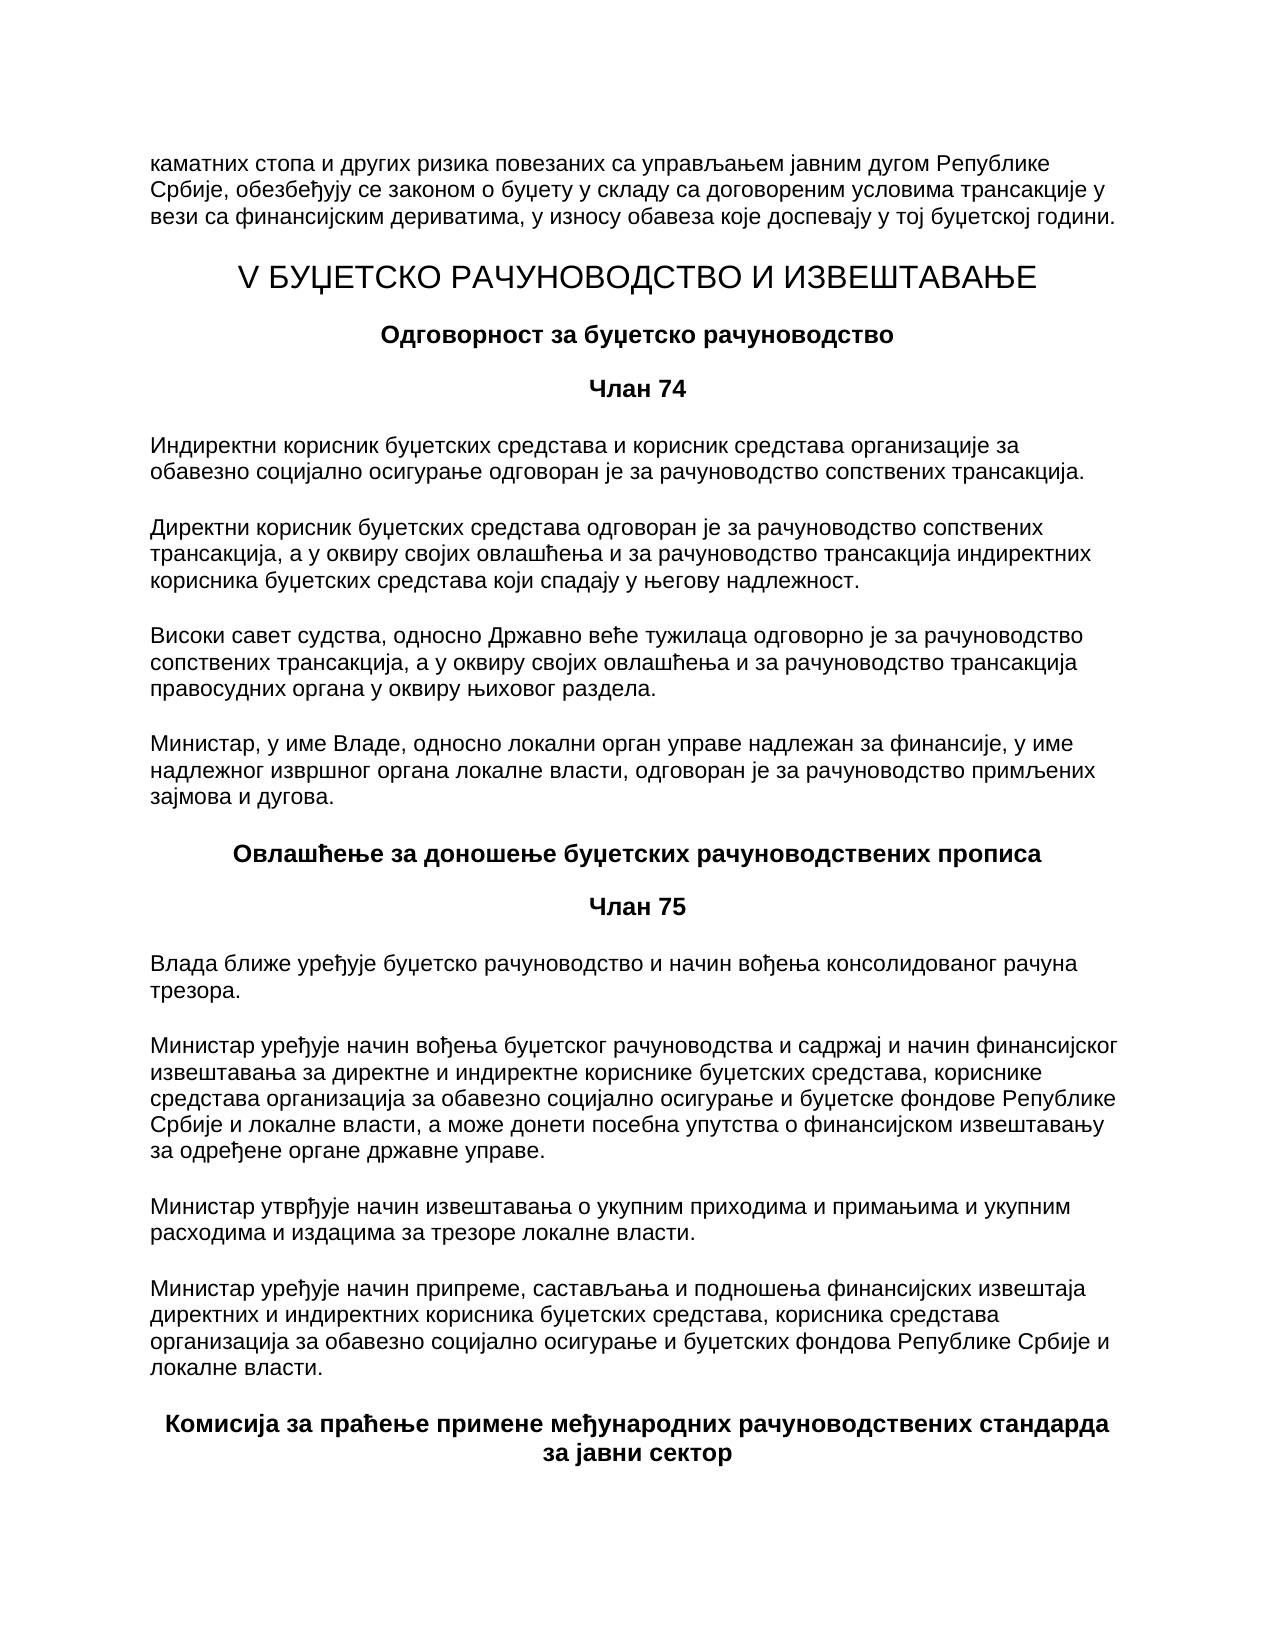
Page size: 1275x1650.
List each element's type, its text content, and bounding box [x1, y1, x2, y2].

text Високи савет судства, односно Државно веће тужилаца одговорно је за рачуноводство сопствених трансакција, а у оквиру својих овлашћења и за рачуноводство трансакција правосудних органа у оквиру њиховог раздела. [150, 622, 1125, 701]
text Члан 74 [150, 374, 1125, 403]
text Одговорност за буџетско рачуноводство [150, 320, 1125, 349]
text Влада ближе уређује буџетско рачуноводство и начин вођења консолидованог рачуна трезора. [150, 950, 1125, 1003]
text Министар уређује начин припреме, састављања и подношења финансијских извештаја директних и индиректних корисника буџетских средстава, корисника средстава организација за обавезно социјално осигурање и буџетских фондова Републике Србије и локалне власти. [150, 1275, 1125, 1380]
text Индиректни корисник буџетских средстава и корисник средстава организације за обавезно социјално осигурање одговоран је за рачуноводство сопствених трансакција. [150, 432, 1125, 485]
text V БУЏЕТСКО РАЧУНОВОДСТВО И ИЗВЕШТАВАЊЕ [150, 258, 1125, 295]
text Овлашћење за доношење буџетских рачуноводствених прописа [150, 838, 1125, 867]
text Директни корисник буџетских средстава одговоран је за рачуноводство сопствених трансакција, а у оквиру својих овлашћења и за рачуноводство трансакција индиректних корисника буџетских средстава који спадају у његову надлежност. [150, 514, 1125, 593]
text Министар, у име Владе, односно локални орган управе надлежан за финансије, у име надлежног извршног органа локалне власти, одговоран је за рачуноводство примљених зајмова и дугова. [150, 730, 1125, 809]
text Министар утврђује начин извештавања о укупним приходима и примањима и укупним расходима и издацима за трезоре локалне власти. [150, 1193, 1125, 1246]
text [150, 150, 1125, 229]
text Члан 75 [150, 892, 1125, 921]
text Комисија за праћење примене међународних рачуноводствених стандарда за јавни сектор [150, 1409, 1125, 1467]
text Министар уређује начин вођења буџетског рачуноводства и садржај и начин финансијског извештавања за директне и индиректне кориснике буџетских средстава, кориснике средстава организација за обавезно социјално осигурање и буџетске фондове Републике Србије и локалне власти, а може донети посебна упутства о финансијском извештавању за одређене органе државне управе. [150, 1032, 1125, 1164]
